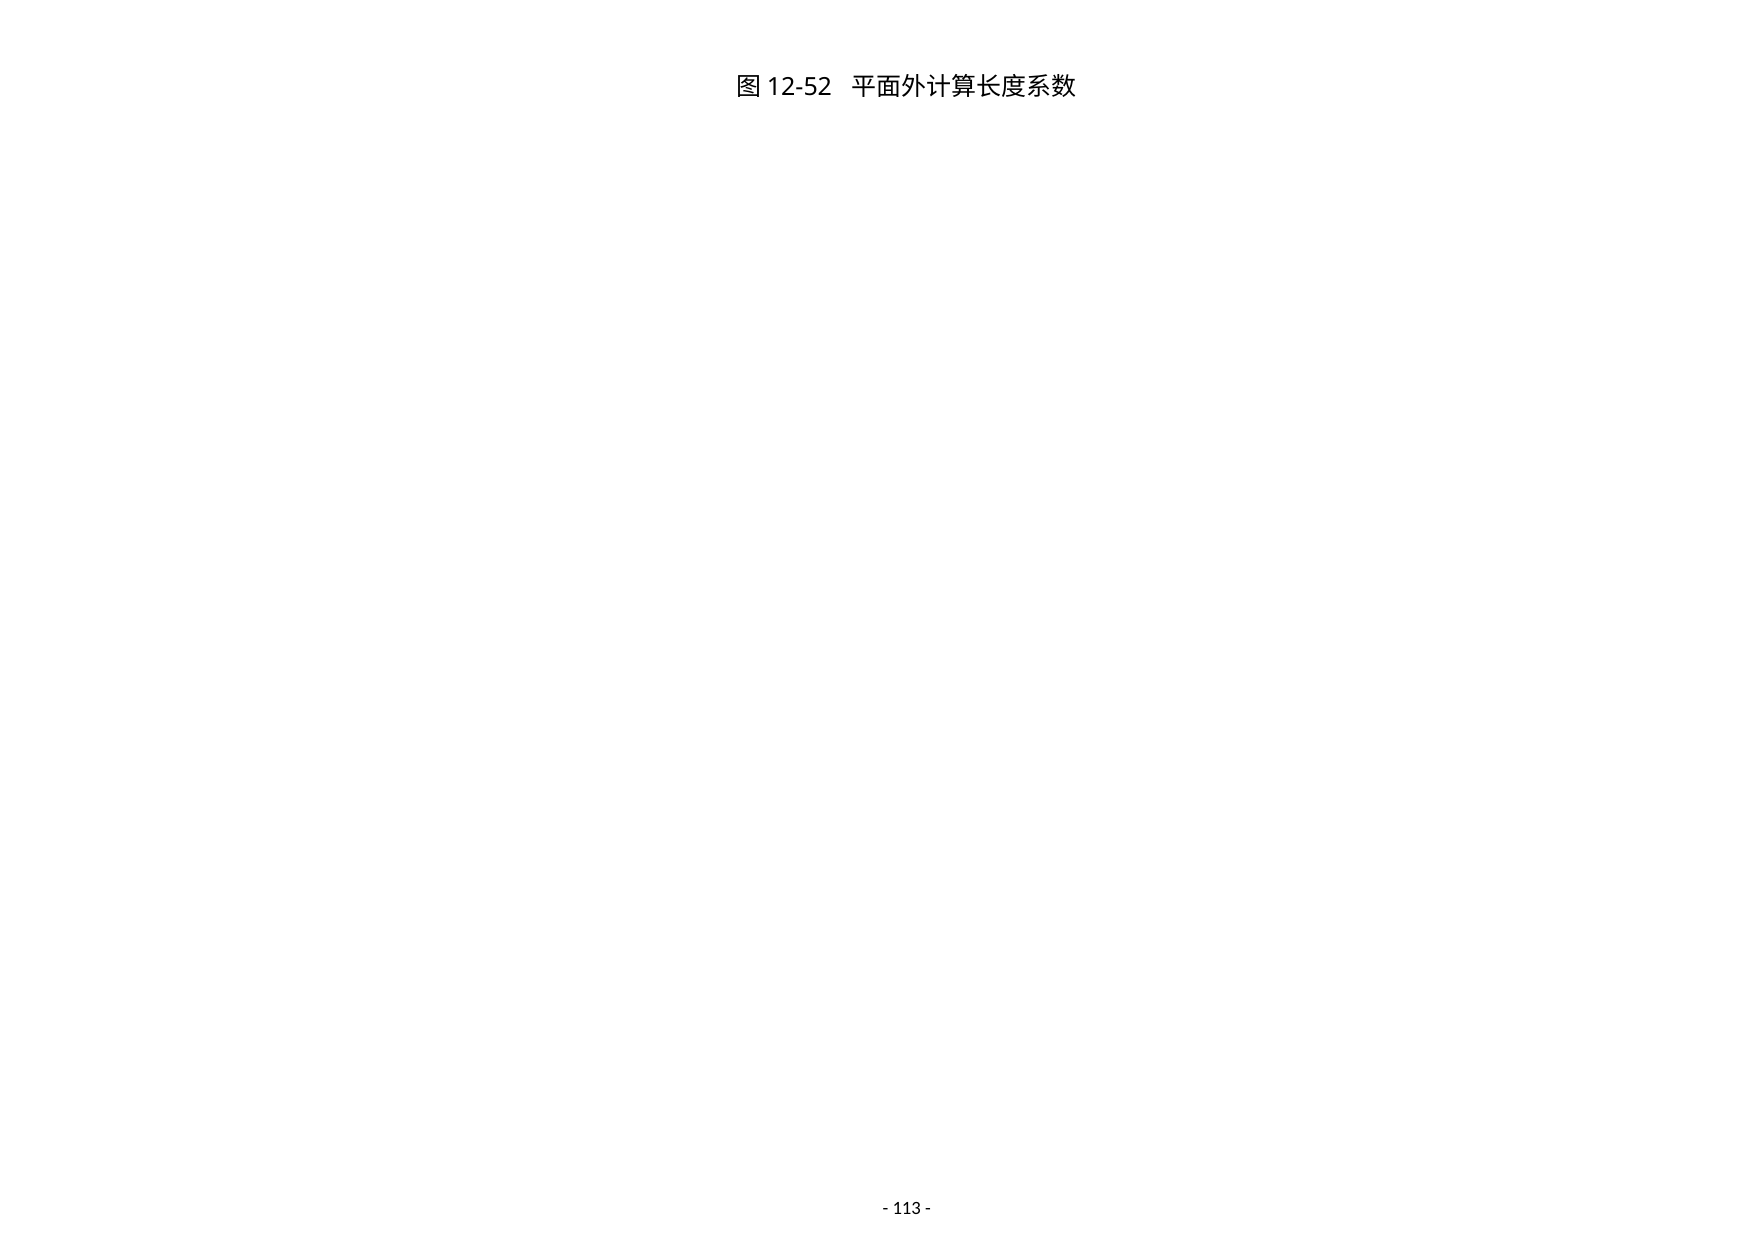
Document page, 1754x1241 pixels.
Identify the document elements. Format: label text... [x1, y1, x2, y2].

text 图12-52 平面外计算长度系数 [148, 61, 1665, 108]
